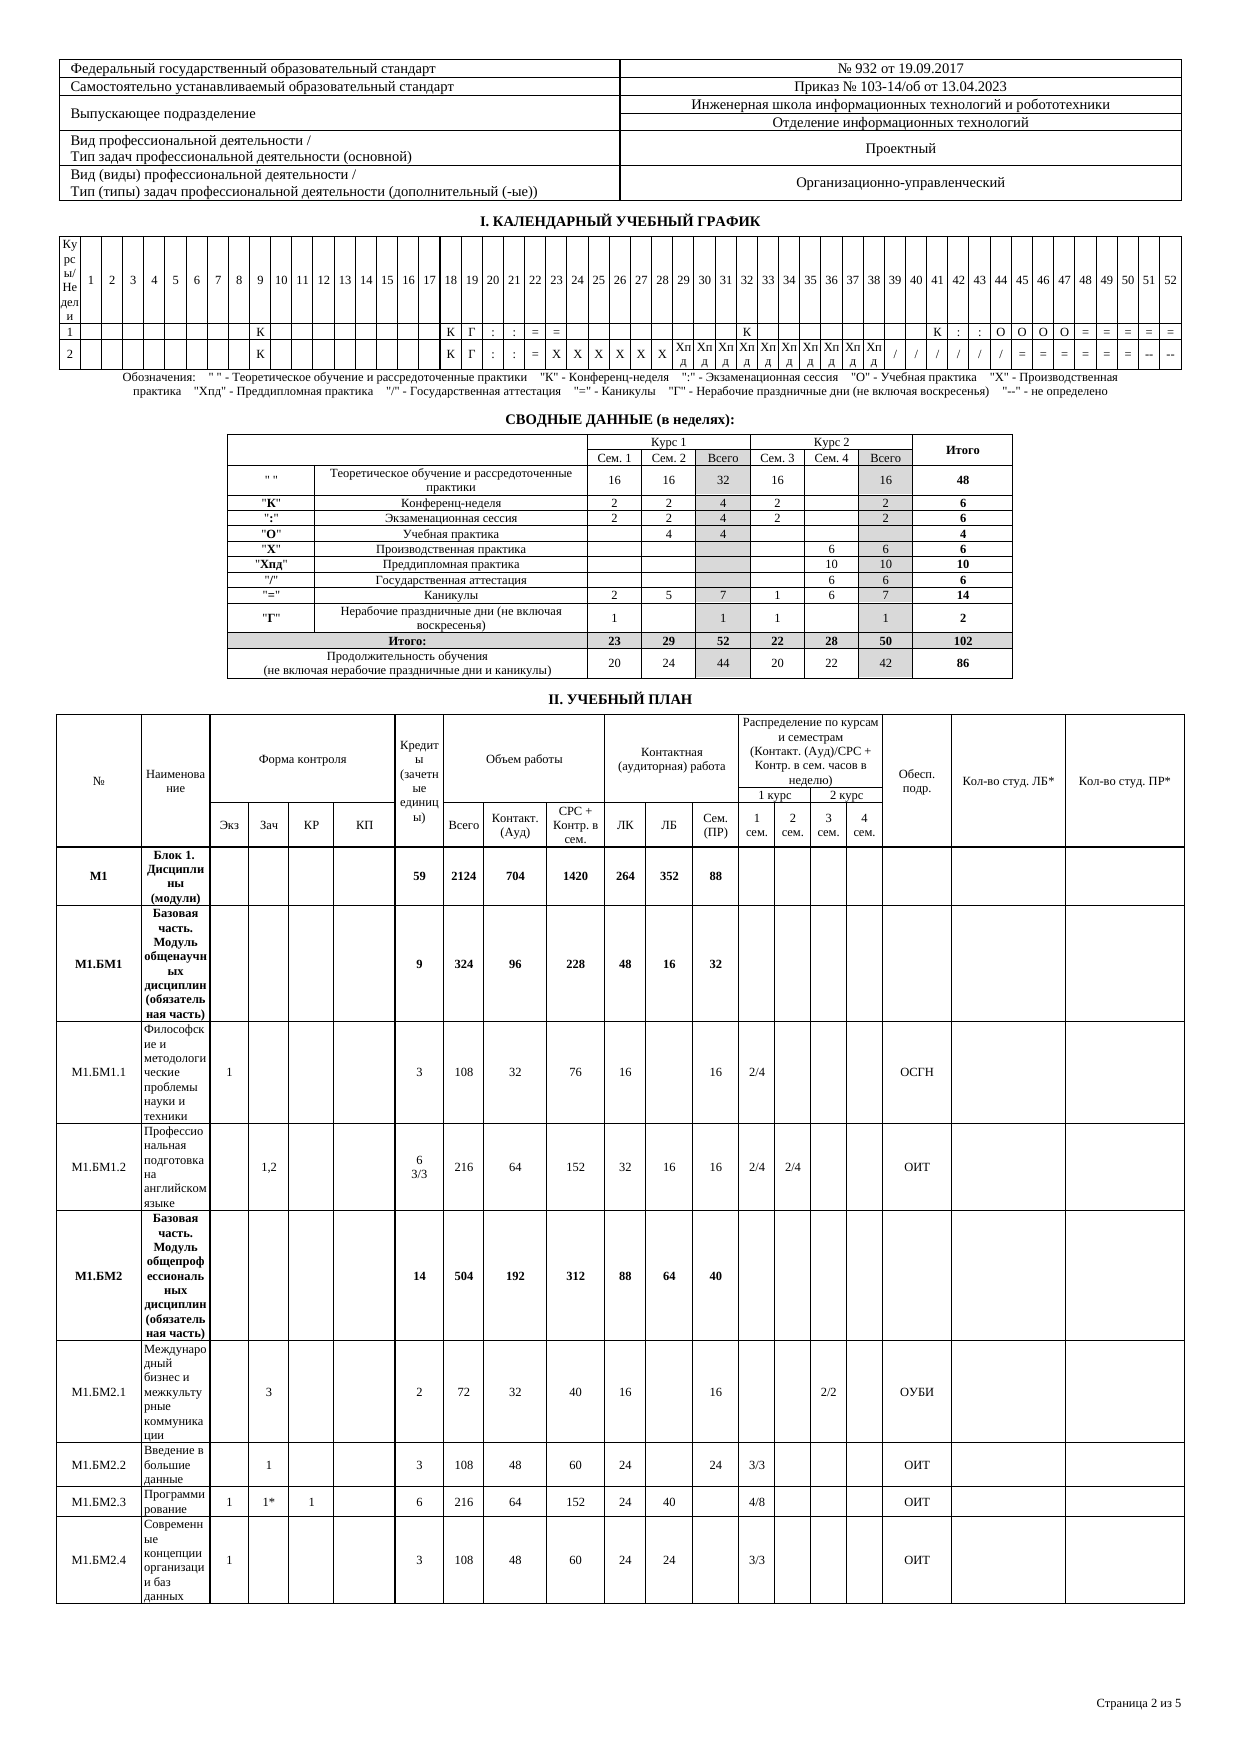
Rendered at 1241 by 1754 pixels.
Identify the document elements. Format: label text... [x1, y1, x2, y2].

table_cell Каникулы [315, 588, 587, 602]
table_cell 228 [547, 906, 604, 1021]
table_cell 16 [751, 466, 804, 494]
table_cell 16 [588, 466, 641, 494]
table_header 11 [292, 237, 312, 323]
table_cell ОИТ [883, 1443, 951, 1486]
table_cell 24 [642, 649, 695, 677]
table_cell [588, 542, 641, 556]
table_cell 1 [249, 1443, 288, 1486]
table_header 44 [991, 237, 1011, 323]
table_cell Х [610, 340, 630, 368]
table_cell [144, 324, 164, 339]
table_cell 6 [913, 542, 1012, 556]
table_cell 14 [913, 588, 1012, 602]
table_cell [1066, 1124, 1184, 1210]
table_header 13 [335, 237, 355, 323]
table_header 20 [483, 237, 503, 323]
table_cell [249, 906, 288, 1021]
table_header 17 [419, 237, 439, 323]
table_cell [589, 324, 609, 339]
table_cell Блок 1. ​Дисциплины (модули) [142, 848, 209, 905]
table_cell [952, 1487, 1065, 1516]
table_cell 3/3 [739, 1517, 774, 1603]
table_cell [906, 324, 926, 339]
table_cell [335, 340, 355, 368]
table_cell 24 [605, 1517, 645, 1603]
table_cell [211, 1211, 248, 1340]
table_cell [211, 848, 248, 905]
table_header Курсы/Недели [60, 237, 80, 323]
table_cell Производственная практика [315, 542, 587, 556]
table_cell Сем. 3 [751, 450, 804, 465]
table_header Кол-во студ. ЛБ* [952, 715, 1065, 846]
table_cell [334, 1124, 394, 1210]
table_cell [805, 466, 858, 494]
table_cell 1 сем. [739, 803, 774, 846]
table_cell Xпд [716, 340, 736, 368]
table_cell [952, 848, 1065, 905]
table_cell 2/2 [811, 1341, 846, 1442]
table_cell = [1160, 324, 1181, 339]
table_cell 4 [696, 526, 750, 541]
table_header 10 [271, 237, 291, 323]
table_header № 932 от 19.09.2017 [621, 60, 1181, 77]
table_cell Xпд [737, 340, 757, 368]
table_cell [1066, 848, 1184, 905]
table_cell [398, 324, 418, 339]
table_cell [673, 324, 693, 339]
table_header № [57, 715, 141, 846]
table_cell 6 3/3 [396, 1124, 443, 1210]
table_cell [289, 906, 333, 1021]
table_cell [1066, 1022, 1184, 1123]
table_cell = [1075, 340, 1096, 368]
table_header Кол-во студ. ПР* [1066, 715, 1184, 846]
table_cell М1.БМ2 [57, 1211, 141, 1340]
table_cell = [525, 324, 545, 339]
table_cell Организационно-управленческий [621, 166, 1181, 199]
table_cell [847, 1517, 882, 1603]
table_cell 60 [547, 1517, 604, 1603]
table_cell [642, 573, 695, 587]
table_cell 96 [484, 906, 546, 1021]
table_cell 1 [211, 1022, 248, 1123]
table_header 36 [821, 237, 842, 323]
table_header Объем работы [444, 715, 604, 802]
table_cell [377, 324, 397, 339]
table_cell 16 [693, 1022, 738, 1123]
table_header 52 [1160, 237, 1181, 323]
table_cell [739, 906, 774, 1021]
table_header Федеральный государственный образовательный стандарт [60, 60, 619, 77]
table_cell [642, 557, 695, 572]
table_cell 2 [642, 511, 695, 525]
table_cell [208, 340, 228, 368]
table_cell 1 [211, 1487, 248, 1516]
table_header 48 [1075, 237, 1096, 323]
table_cell ОСГН [883, 1022, 951, 1123]
table_cell "Х" [228, 542, 314, 556]
table_cell 48 [484, 1443, 546, 1486]
table_cell [289, 1517, 333, 1603]
table_cell Профессиональная подготовка на английском языке [142, 1124, 209, 1210]
table_cell 504 [444, 1211, 483, 1340]
table_cell 23 [588, 633, 641, 648]
table_cell 2 [859, 511, 912, 525]
table_cell [821, 324, 842, 339]
table_cell [883, 906, 951, 1021]
table_cell [758, 324, 778, 339]
table_cell [847, 848, 882, 905]
table_cell Программирование [142, 1487, 209, 1516]
table_cell 16 [605, 1341, 645, 1442]
table_cell Философские и методологические проблемы науки и техники [142, 1022, 209, 1123]
table_cell 6 [805, 573, 858, 587]
table_cell 4 [696, 511, 750, 525]
table_cell 2 курс [811, 788, 882, 802]
table_cell 16 [642, 466, 695, 494]
table_cell [1066, 1443, 1184, 1486]
table_cell [123, 340, 143, 368]
table_cell 1,2 [249, 1124, 288, 1210]
table_cell 1 [696, 604, 750, 632]
table_cell [805, 604, 858, 632]
table_cell [211, 1341, 248, 1442]
table_cell 44 [696, 649, 750, 677]
table_cell 42 [859, 649, 912, 677]
table_cell [646, 1443, 692, 1486]
table_cell = [1054, 340, 1074, 368]
table_cell [775, 848, 810, 905]
table_header ​ 6 ​ [187, 237, 207, 323]
table_cell [588, 573, 641, 587]
table_cell 2 [60, 340, 80, 368]
table_cell [775, 1443, 810, 1486]
table_header 42 [948, 237, 968, 323]
table_cell 20 [588, 649, 641, 677]
table_cell [588, 526, 641, 541]
table_cell "/" [228, 573, 314, 587]
table_cell = [1075, 324, 1096, 339]
table_header 30 [694, 237, 715, 323]
table_cell [775, 1022, 810, 1123]
table_cell Государственная аттестация [315, 573, 587, 587]
table_cell К [441, 324, 461, 339]
table_header 23 [546, 237, 566, 323]
table_cell [952, 1022, 1065, 1123]
table_cell Зач [249, 803, 288, 846]
table_cell Вид профессиональной деятельности / Тип задач профессиональной деятельности (основной) [60, 131, 619, 165]
table_cell 16 [605, 1022, 645, 1123]
table_cell 3 сем. [811, 803, 846, 846]
table_cell [779, 324, 799, 339]
table_header 45 [1012, 237, 1032, 323]
table_cell 1 [289, 1487, 333, 1516]
table_cell [811, 1517, 846, 1603]
table_cell [249, 1022, 288, 1123]
table_cell 2 [859, 496, 912, 510]
table_cell 108 [444, 1517, 483, 1603]
table_cell 6 [859, 542, 912, 556]
table_cell [811, 1124, 846, 1210]
table_cell / [906, 340, 926, 368]
table_cell 76 [547, 1022, 604, 1123]
table_cell 88 [693, 848, 738, 905]
table_cell / [885, 340, 905, 368]
table_cell 2 [913, 604, 1012, 632]
table_cell Xпд [694, 340, 715, 368]
table_header 29 [673, 237, 693, 323]
table_cell 216 [444, 1487, 483, 1516]
table_cell [334, 1487, 394, 1516]
table_header 38 [864, 237, 884, 323]
table_cell 1420 [547, 848, 604, 905]
table_cell -- [1160, 340, 1181, 368]
table_cell [313, 340, 334, 368]
table_cell [952, 1443, 1065, 1486]
table_cell [696, 557, 750, 572]
table_cell [693, 1487, 738, 1516]
table_header 14 [356, 237, 376, 323]
table_cell : [504, 340, 524, 368]
table_cell 32 [484, 1341, 546, 1442]
table_cell М1.БМ2.3 [57, 1487, 141, 1516]
table_cell 2/4 [775, 1124, 810, 1210]
table_header ​ 7 ​ [208, 237, 228, 323]
table_cell Всего [859, 450, 912, 465]
table_cell Инженерная школа информационных технологий и робототехники [621, 96, 1181, 112]
table_cell О [1033, 324, 1053, 339]
table_header Кредиты (зачетные единицы) [396, 715, 443, 846]
table_cell 6 [913, 511, 1012, 525]
table_header 40 [906, 237, 926, 323]
table_cell 152 [547, 1124, 604, 1210]
table_cell Экз [211, 803, 248, 846]
table_header 46 [1033, 237, 1053, 323]
table_header Контактная (аудиторная) работа [605, 715, 738, 802]
table_header 21 [504, 237, 524, 323]
table_cell [805, 526, 858, 541]
table_cell 264 [605, 848, 645, 905]
table_cell "Г" [228, 604, 314, 632]
table_cell Проектный [621, 131, 1181, 165]
table_cell 59 [396, 848, 443, 905]
table_header 35 [800, 237, 820, 323]
table_cell КП [334, 803, 394, 846]
table_cell [1066, 1517, 1184, 1603]
table_cell 10 [859, 557, 912, 572]
table_cell / [927, 340, 947, 368]
table_cell Xпд [758, 340, 778, 368]
table_cell 24 [605, 1487, 645, 1516]
table_cell 16 [859, 466, 912, 494]
table_cell Выпускающее подразделение [60, 96, 619, 130]
table_cell [800, 324, 820, 339]
table_cell [739, 1341, 774, 1442]
table_cell [805, 511, 858, 525]
text I. КАЛЕНДАРНЫЙ УЧЕБНЫЙ ГРАФИК [59, 213, 1181, 230]
table_cell 1* [249, 1487, 288, 1516]
table_header 50 [1118, 237, 1138, 323]
table_cell 3 [396, 1517, 443, 1603]
table_header 31 [716, 237, 736, 323]
table_cell [289, 1124, 333, 1210]
table_cell [775, 1341, 810, 1442]
table_cell Х [567, 340, 588, 368]
table_cell : [504, 324, 524, 339]
table_header Наименование [142, 715, 209, 846]
table_header 16 [398, 237, 418, 323]
table_header Распределение по курсам и семестрам (Контакт. (Ауд)/СРС + Контр. в сем. часов в неделю) [739, 715, 882, 787]
table_cell Xпд [821, 340, 842, 368]
table_cell 2 [751, 496, 804, 510]
table_cell [229, 324, 249, 339]
table_header 24 [567, 237, 588, 323]
table_cell О [1054, 324, 1074, 339]
table_cell [646, 1341, 692, 1442]
table_cell 64 [484, 1487, 546, 1516]
table_cell Базовая часть. Модуль общепрофессиональных дисциплин​ (обязательная часть) [142, 1211, 209, 1340]
table_cell = [1097, 324, 1117, 339]
table_header 28 [652, 237, 672, 323]
table_cell [610, 324, 630, 339]
table_cell 2/4 [739, 1124, 774, 1210]
table_cell [811, 1022, 846, 1123]
table_cell К [250, 324, 270, 339]
table_cell [144, 340, 164, 368]
table_header Курс 2 [751, 435, 912, 449]
table_cell [588, 557, 641, 572]
table_cell Х [546, 340, 566, 368]
table_cell 1 [859, 604, 912, 632]
table_cell [885, 324, 905, 339]
table_cell "=" [228, 588, 314, 602]
table_cell Г [462, 340, 482, 368]
table_cell [847, 906, 882, 1021]
table_cell [847, 1022, 882, 1123]
table_cell Международный бизнес и межкультурные коммуникации [142, 1341, 209, 1442]
table_cell [642, 604, 695, 632]
table_cell [334, 1443, 394, 1486]
table_cell [631, 324, 651, 339]
table_cell [751, 542, 804, 556]
table_cell 324 [444, 906, 483, 1021]
table_cell : [969, 324, 990, 339]
table_cell [289, 1022, 333, 1123]
table_cell 1 [751, 588, 804, 602]
table_cell [775, 1211, 810, 1340]
table_cell 7 [859, 588, 912, 602]
table_cell [229, 340, 249, 368]
table_cell 2 [588, 588, 641, 602]
table_header 47 [1054, 237, 1074, 323]
table_header 33 [758, 237, 778, 323]
table_cell М1 [57, 848, 141, 905]
table_cell [739, 848, 774, 905]
table_cell [811, 906, 846, 1021]
table_cell 16 [693, 1341, 738, 1442]
table_cell 6 [913, 496, 1012, 510]
table_cell 1 [588, 604, 641, 632]
table_header 19 [462, 237, 482, 323]
table_cell [289, 1341, 333, 1442]
table_cell [1066, 1487, 1184, 1516]
table_cell М1.БМ1.1 [57, 1022, 141, 1123]
table_header 12 [313, 237, 334, 323]
table_cell [652, 324, 672, 339]
table_cell 16 [646, 906, 692, 1021]
table_header 37 [843, 237, 863, 323]
table_cell [334, 1517, 394, 1603]
table_cell Вид (виды) профессиональной деятельности / Тип (типы) задач профессиональной деятельности (дополнительный (-ые)) [60, 166, 619, 199]
table_cell [811, 1211, 846, 1340]
table_cell М1.БМ2.2 [57, 1443, 141, 1486]
table_cell : [948, 324, 968, 339]
table_cell 352 [646, 848, 692, 905]
table_cell [211, 1124, 248, 1210]
table_cell [292, 324, 312, 339]
table_cell [211, 906, 248, 1021]
table_cell М1.БМ1 [57, 906, 141, 1021]
table_cell 72 [444, 1341, 483, 1442]
table_header 49 [1097, 237, 1117, 323]
table_cell 3 [396, 1443, 443, 1486]
table_cell 4/8 [739, 1487, 774, 1516]
table_cell Сем. (ПР) [693, 803, 738, 846]
table_cell 6 [859, 573, 912, 587]
table_cell "К" [228, 496, 314, 510]
table_header 32 [737, 237, 757, 323]
table_cell [334, 848, 394, 905]
table_cell 14 [396, 1211, 443, 1340]
table_header 15 [377, 237, 397, 323]
table_cell Х [652, 340, 672, 368]
table_cell 88 [605, 1211, 645, 1340]
table_cell 6 [805, 588, 858, 602]
table_cell [696, 542, 750, 556]
table_cell Нерабочие праздничные дни (не включая воскресенья) [315, 604, 587, 632]
table_cell 108 [444, 1022, 483, 1123]
table_cell [694, 324, 715, 339]
table_cell [102, 324, 122, 339]
table_cell СРС + Контр. в сем. [547, 803, 604, 846]
table_cell [377, 340, 397, 368]
table_cell [751, 526, 804, 541]
table_cell 2 [642, 496, 695, 510]
table_cell Сем. 2 [642, 450, 695, 465]
table_cell [334, 1211, 394, 1340]
table_cell ОУБИ [883, 1341, 951, 1442]
table_cell 2/4 [739, 1022, 774, 1123]
table_cell 29 [642, 633, 695, 648]
table_cell 60 [547, 1443, 604, 1486]
table_cell 64 [646, 1211, 692, 1340]
table_cell [313, 324, 334, 339]
table_cell 48 [913, 466, 1012, 494]
table_cell 152 [547, 1487, 604, 1516]
table_cell 28 [805, 633, 858, 648]
table_cell [811, 848, 846, 905]
table_cell 6 [805, 542, 858, 556]
table_cell 48 [484, 1517, 546, 1603]
table_cell 312 [547, 1211, 604, 1340]
table_cell [398, 340, 418, 368]
table_cell ЛБ [646, 803, 692, 846]
table_cell 9 [396, 906, 443, 1021]
table_cell [356, 340, 376, 368]
table_cell 2 [751, 511, 804, 525]
table_header 27 [631, 237, 651, 323]
table_header 25 [589, 237, 609, 323]
table_cell 2124 [444, 848, 483, 905]
table_cell 10 [913, 557, 1012, 572]
table_cell ЛК [605, 803, 645, 846]
table_cell = [1118, 324, 1138, 339]
table_cell [289, 848, 333, 905]
table_header 51 [1139, 237, 1159, 323]
table_cell 52 [696, 633, 750, 648]
table_cell Приказ № 103-14/об от 13.04.2023 [621, 78, 1181, 95]
table_header ​ 1 ​ [81, 237, 101, 323]
table_cell [811, 1443, 846, 1486]
table_cell 24 [693, 1443, 738, 1486]
table_header 41 [927, 237, 947, 323]
table_cell [102, 340, 122, 368]
table_cell Конференц-неделя [315, 496, 587, 510]
table_cell 108 [444, 1443, 483, 1486]
table_cell 32 [693, 906, 738, 1021]
table_cell 48 [605, 906, 645, 1021]
table_cell Х [631, 340, 651, 368]
table_cell К [250, 340, 270, 368]
table_cell = [1012, 340, 1032, 368]
table_cell 32 [605, 1124, 645, 1210]
table_cell 1 [751, 604, 804, 632]
table_cell [81, 340, 101, 368]
table_cell [356, 324, 376, 339]
table_cell = [525, 340, 545, 368]
table_cell "​ ​" [228, 466, 314, 494]
table_cell 2 [588, 511, 641, 525]
table_cell [211, 1443, 248, 1486]
table_cell [864, 324, 884, 339]
table_cell [811, 1487, 846, 1516]
table_cell [334, 1341, 394, 1442]
table_cell 4 [642, 526, 695, 541]
table_cell [693, 1517, 738, 1603]
table_cell Современные концепции организации баз данных [142, 1517, 209, 1603]
table_cell О [1012, 324, 1032, 339]
table_cell Xпд [779, 340, 799, 368]
table_cell Преддипломная практика [315, 557, 587, 572]
table_cell [123, 324, 143, 339]
table_cell Теоретическое обучение и рассредоточенные практики [315, 466, 587, 494]
table_cell = [1118, 340, 1138, 368]
table_cell Отделение информационных технологий [621, 114, 1181, 130]
table_cell [952, 1124, 1065, 1210]
table_cell [165, 340, 186, 368]
table_cell [775, 1487, 810, 1516]
table_header 18 [441, 237, 461, 323]
table_cell = [1097, 340, 1117, 368]
table_cell [81, 324, 101, 339]
table_cell Всего [444, 803, 483, 846]
table_cell 1 курс [739, 788, 810, 802]
table_cell Г [462, 324, 482, 339]
table_cell -- [1139, 340, 1159, 368]
table_cell [883, 848, 951, 905]
table_cell [847, 1487, 882, 1516]
table_cell : [483, 340, 503, 368]
table_cell 22 [751, 633, 804, 648]
table_cell 40 [693, 1211, 738, 1340]
table_cell [751, 557, 804, 572]
table_header [228, 435, 587, 465]
table_cell [646, 1022, 692, 1123]
table_cell 24 [605, 1443, 645, 1486]
table_cell [847, 1211, 882, 1340]
table_header Курс 1 [588, 435, 750, 449]
table_cell [847, 1443, 882, 1486]
table_cell Всего [696, 450, 750, 465]
table_cell 22 [805, 649, 858, 677]
table_cell ОИТ [883, 1517, 951, 1603]
table_cell "Xпд" [228, 557, 314, 572]
table_header ​ 5 ​ [165, 237, 186, 323]
table_cell 40 [646, 1487, 692, 1516]
table_cell Базовая часть. Модуль общенаучных дисциплин​ (обязательная часть) [142, 906, 209, 1021]
table_cell [1066, 1341, 1184, 1442]
table_cell Сем. 1 [588, 450, 641, 465]
table_cell 6 [913, 573, 1012, 587]
table_cell К [441, 340, 461, 368]
table_cell [716, 324, 736, 339]
table_cell 2 [588, 496, 641, 510]
table_cell [289, 1211, 333, 1340]
table_cell Итого: [228, 633, 587, 648]
table_cell 704 [484, 848, 546, 905]
table_cell [334, 906, 394, 1021]
table_cell "О" [228, 526, 314, 541]
table_cell [292, 340, 312, 368]
table_cell 4 [696, 496, 750, 510]
table_cell [843, 324, 863, 339]
table_cell 3/3 [739, 1443, 774, 1486]
text II. УЧЕБНЫЙ ПЛАН [59, 691, 1181, 708]
table_cell [567, 324, 588, 339]
table_cell Учебная практика [315, 526, 587, 541]
table_cell [419, 340, 439, 368]
table_cell [334, 1022, 394, 1123]
table_cell ":" [228, 511, 314, 525]
table_cell [751, 573, 804, 587]
table_cell [775, 906, 810, 1021]
table_cell = [1139, 324, 1159, 339]
table_cell Х [589, 340, 609, 368]
table_cell 2 сем. [775, 803, 810, 846]
table_cell ОИТ [883, 1487, 951, 1516]
table_cell [847, 1124, 882, 1210]
table_header ​ 4 ​ [144, 237, 164, 323]
table_cell 7 [696, 588, 750, 602]
table_cell 3 [396, 1022, 443, 1123]
table_cell 64 [484, 1124, 546, 1210]
table_cell [952, 906, 1065, 1021]
table_header Обесп. подр. [883, 715, 951, 846]
table_cell [775, 1517, 810, 1603]
table_cell 5 [642, 588, 695, 602]
table_cell 40 [547, 1341, 604, 1442]
table_header 22 [525, 237, 545, 323]
table_cell Xпд [800, 340, 820, 368]
table_cell [271, 340, 291, 368]
table_cell [952, 1341, 1065, 1442]
table_cell / [991, 340, 1011, 368]
table_cell 102 [913, 633, 1012, 648]
table_header ​ 9 ​ [250, 237, 270, 323]
text Обозначения: "​ ​" - Теоретическое обучение и рассредоточенные практики "К" - Конференц-неделя ":" - Экзаменационная сессия "О" - Учебная практика "Х" - Производственная практика "Xпд" - Преддипломная практика "/" - Государственная аттестация "=" - Каникулы "Г" - Нерабочие праздничные дни (не включая воскресенья) "--" - не определено [103, 370, 1137, 398]
table_header 34 [779, 237, 799, 323]
table_cell М1.БМ2.1 [57, 1341, 141, 1442]
table_cell / [948, 340, 968, 368]
table_cell [883, 1211, 951, 1340]
table_cell 216 [444, 1124, 483, 1210]
table_cell [187, 340, 207, 368]
table_cell [249, 1211, 288, 1340]
table_cell К [737, 324, 757, 339]
table_header Форма контроля [211, 715, 394, 802]
table_header 39 [885, 237, 905, 323]
text СВОДНЫЕ ДАННЫЕ (в неделях): [59, 411, 1181, 428]
table_cell Xпд [864, 340, 884, 368]
table_cell = [546, 324, 566, 339]
table_cell / [969, 340, 990, 368]
table_header 43 [969, 237, 990, 323]
table_cell [249, 1517, 288, 1603]
table_cell [187, 324, 207, 339]
table_cell [642, 542, 695, 556]
table_cell 50 [859, 633, 912, 648]
table_cell 192 [484, 1211, 546, 1340]
table_cell [289, 1443, 333, 1486]
table_cell [419, 324, 439, 339]
table_cell 24 [646, 1517, 692, 1603]
table_cell Сем. 4 [805, 450, 858, 465]
table_header ​ 2 ​ [102, 237, 122, 323]
table_cell 32 [696, 466, 750, 494]
table_cell М1.БМ1.2 [57, 1124, 141, 1210]
table_cell [208, 324, 228, 339]
table_cell Продолжительность обучения (не включая нерабочие праздничные дни и каникулы) [228, 649, 587, 677]
table_cell [952, 1211, 1065, 1340]
table_cell 4 [913, 526, 1012, 541]
table_cell [335, 324, 355, 339]
table_cell = [1033, 340, 1053, 368]
table_cell Xпд [843, 340, 863, 368]
table_cell [696, 573, 750, 587]
table_cell Введение в большие данные [142, 1443, 209, 1486]
table_cell 10 [805, 557, 858, 572]
table_cell 6 [396, 1487, 443, 1516]
table_cell Контакт. (Ауд) [484, 803, 546, 846]
table_header ​ 3 ​ [123, 237, 143, 323]
table_cell 4 сем. [847, 803, 882, 846]
table_header Итого [913, 435, 1012, 465]
table_cell [1066, 1211, 1184, 1340]
table_cell [271, 324, 291, 339]
table_cell 16 [693, 1124, 738, 1210]
table_cell [739, 1211, 774, 1340]
table_cell ОИТ [883, 1124, 951, 1210]
table_cell [249, 848, 288, 905]
table_cell КР [289, 803, 333, 846]
table_cell 20 [751, 649, 804, 677]
table_cell 1 [211, 1517, 248, 1603]
table_cell 1 [60, 324, 80, 339]
table_cell 3 [249, 1341, 288, 1442]
table_cell Самостоятельно устанавливаемый образовательный стандарт [60, 78, 619, 95]
table_cell М1.БМ2.4 [57, 1517, 141, 1603]
table_cell Xпд [673, 340, 693, 368]
table_cell [952, 1517, 1065, 1603]
table_cell 32 [484, 1022, 546, 1123]
table_cell [859, 526, 912, 541]
table_cell : [483, 324, 503, 339]
table_cell [165, 324, 186, 339]
table_cell Экзаменационная сессия [315, 511, 587, 525]
table_cell 2 [396, 1341, 443, 1442]
table_cell [1066, 906, 1184, 1021]
table_cell 86 [913, 649, 1012, 677]
table_cell О [991, 324, 1011, 339]
table_cell [847, 1341, 882, 1442]
table_header ​ 8 ​ [229, 237, 249, 323]
table_cell К [927, 324, 947, 339]
table_cell [805, 496, 858, 510]
table_header 26 [610, 237, 630, 323]
table_cell 16 [646, 1124, 692, 1210]
